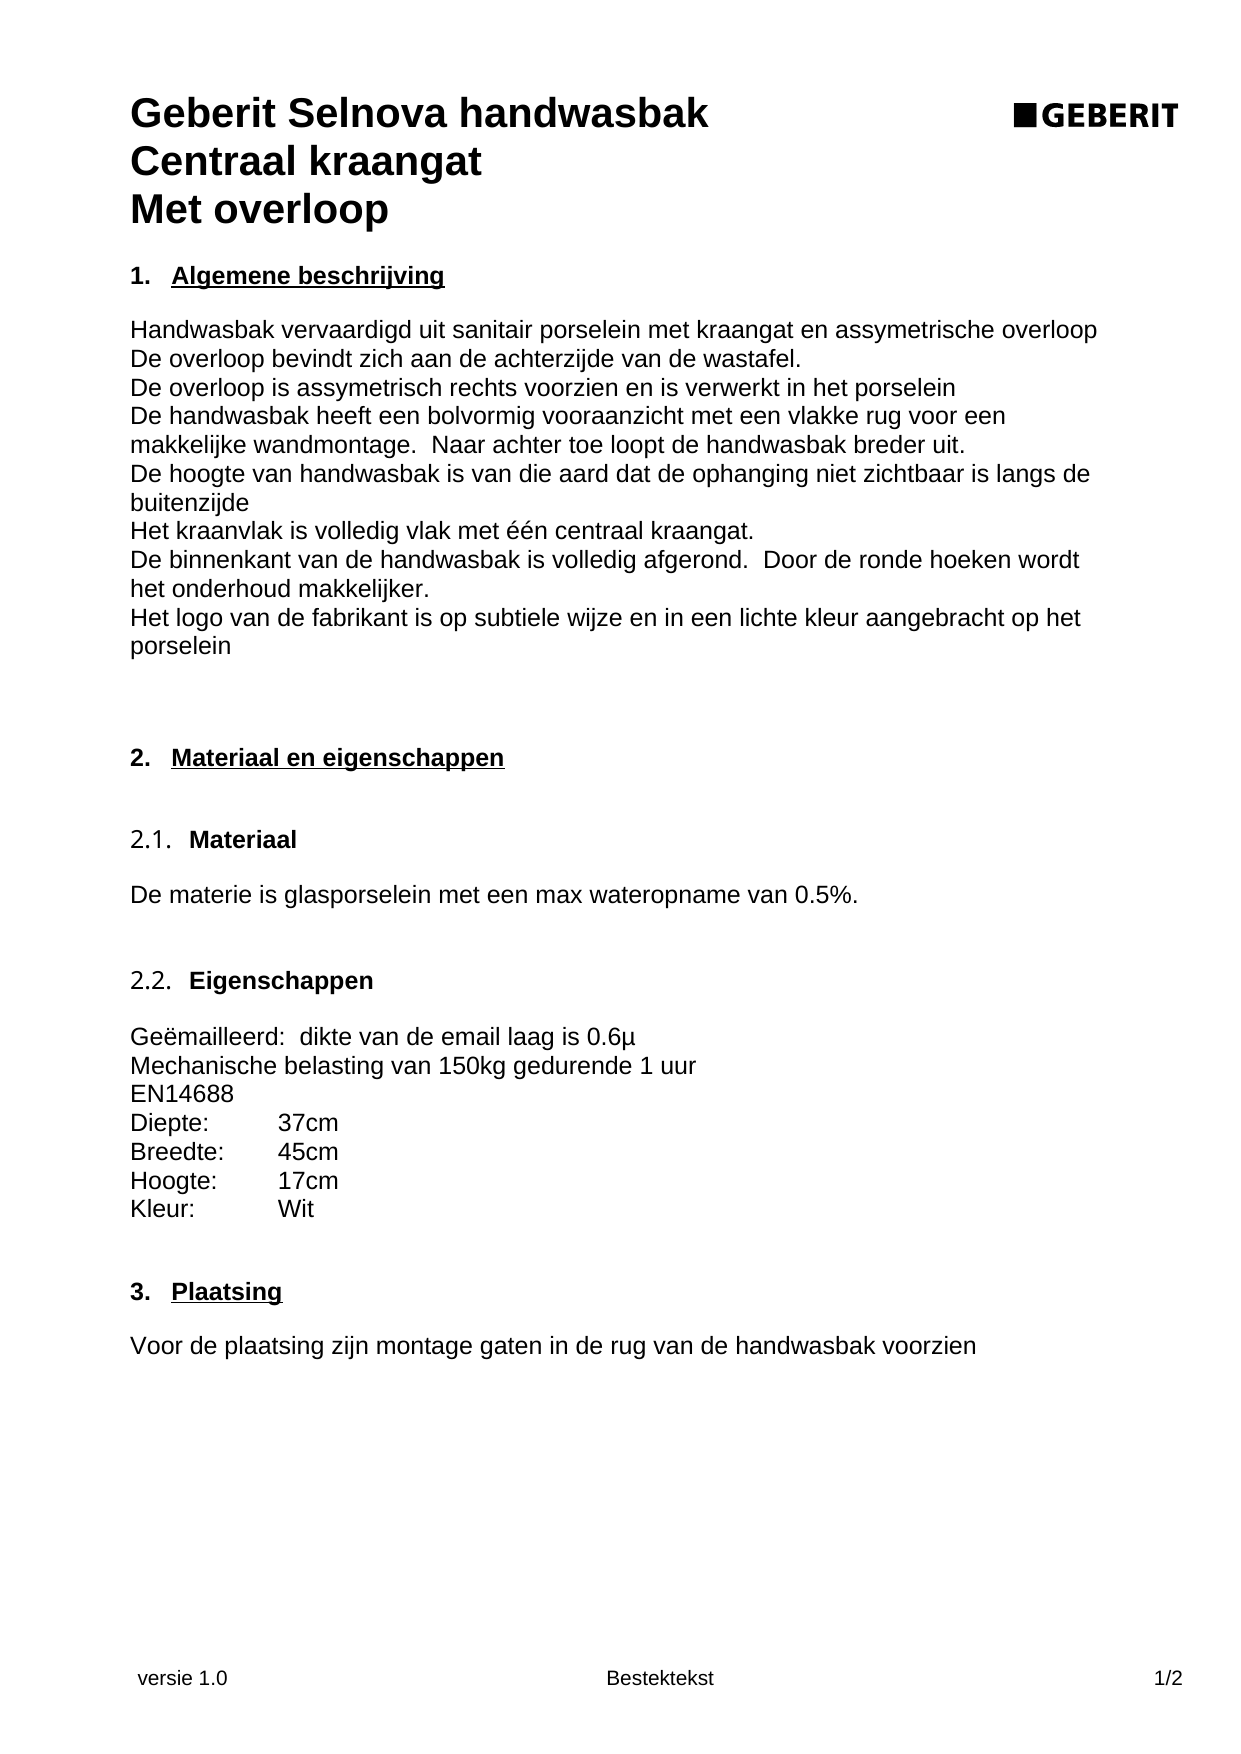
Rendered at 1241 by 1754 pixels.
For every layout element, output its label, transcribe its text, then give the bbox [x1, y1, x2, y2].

text Handwasbak vervaardigd uit sanitair porselein met kraangat en assymetrische overloop [130, 315, 1110, 344]
text De overloop bevindt zich aan de achterzijde van de wastafel. [130, 344, 1110, 372]
subtitle Eigenschappen [130, 963, 1110, 997]
subtitle Materiaal [130, 821, 1110, 855]
text Kleur: Wit [130, 1194, 1110, 1223]
subtitle Plaatsing [130, 1277, 1110, 1306]
text Voor de plaatsing zijn montage gaten in de rug van de handwasbak voorzien [130, 1331, 1110, 1359]
text De hoogte van handwasbak is van die aard dat de ophanging niet zichtbaar is langs de buitenzijde [130, 459, 1110, 516]
text Hoogte: 17cm [130, 1166, 1110, 1194]
text De handwasbak heeft een bolvormig vooraanzicht met een vlakke rug voor een makkelijke wandmontage. Naar achter toe loopt de handwasbak breder uit. [130, 401, 1110, 459]
picture [1013, 102, 1179, 128]
text De overloop is assymetrisch rechts voorzien en is verwerkt in het porselein [130, 372, 1110, 401]
text EN14688 [130, 1079, 1110, 1108]
subtitle Materiaal en eigenschappen [130, 742, 1110, 771]
text Breedte: 45cm [130, 1137, 1110, 1166]
text Mechanische belasting van 150kg gedurende 1 uur [130, 1051, 1110, 1079]
subtitle Algemene beschrijving [130, 261, 1110, 290]
text De materie is glasporselein met een max wateropname van 0.5%. [130, 880, 1110, 909]
text De binnenkant van de handwasbak is volledig afgerond. Door de ronde hoeken wordt het onderhoud makkelijker. [130, 545, 1110, 602]
text Het kraanvlak is volledig vlak met één centraal kraangat. [130, 516, 1110, 545]
text Geëmailleerd: dikte van de email laag is 0.6µ [130, 1022, 1110, 1051]
text Het logo van de fabrikant is op subtiele wijze en in een lichte kleur aangebracht op het porselein [130, 602, 1110, 660]
text Diepte: 37cm [130, 1108, 1110, 1137]
